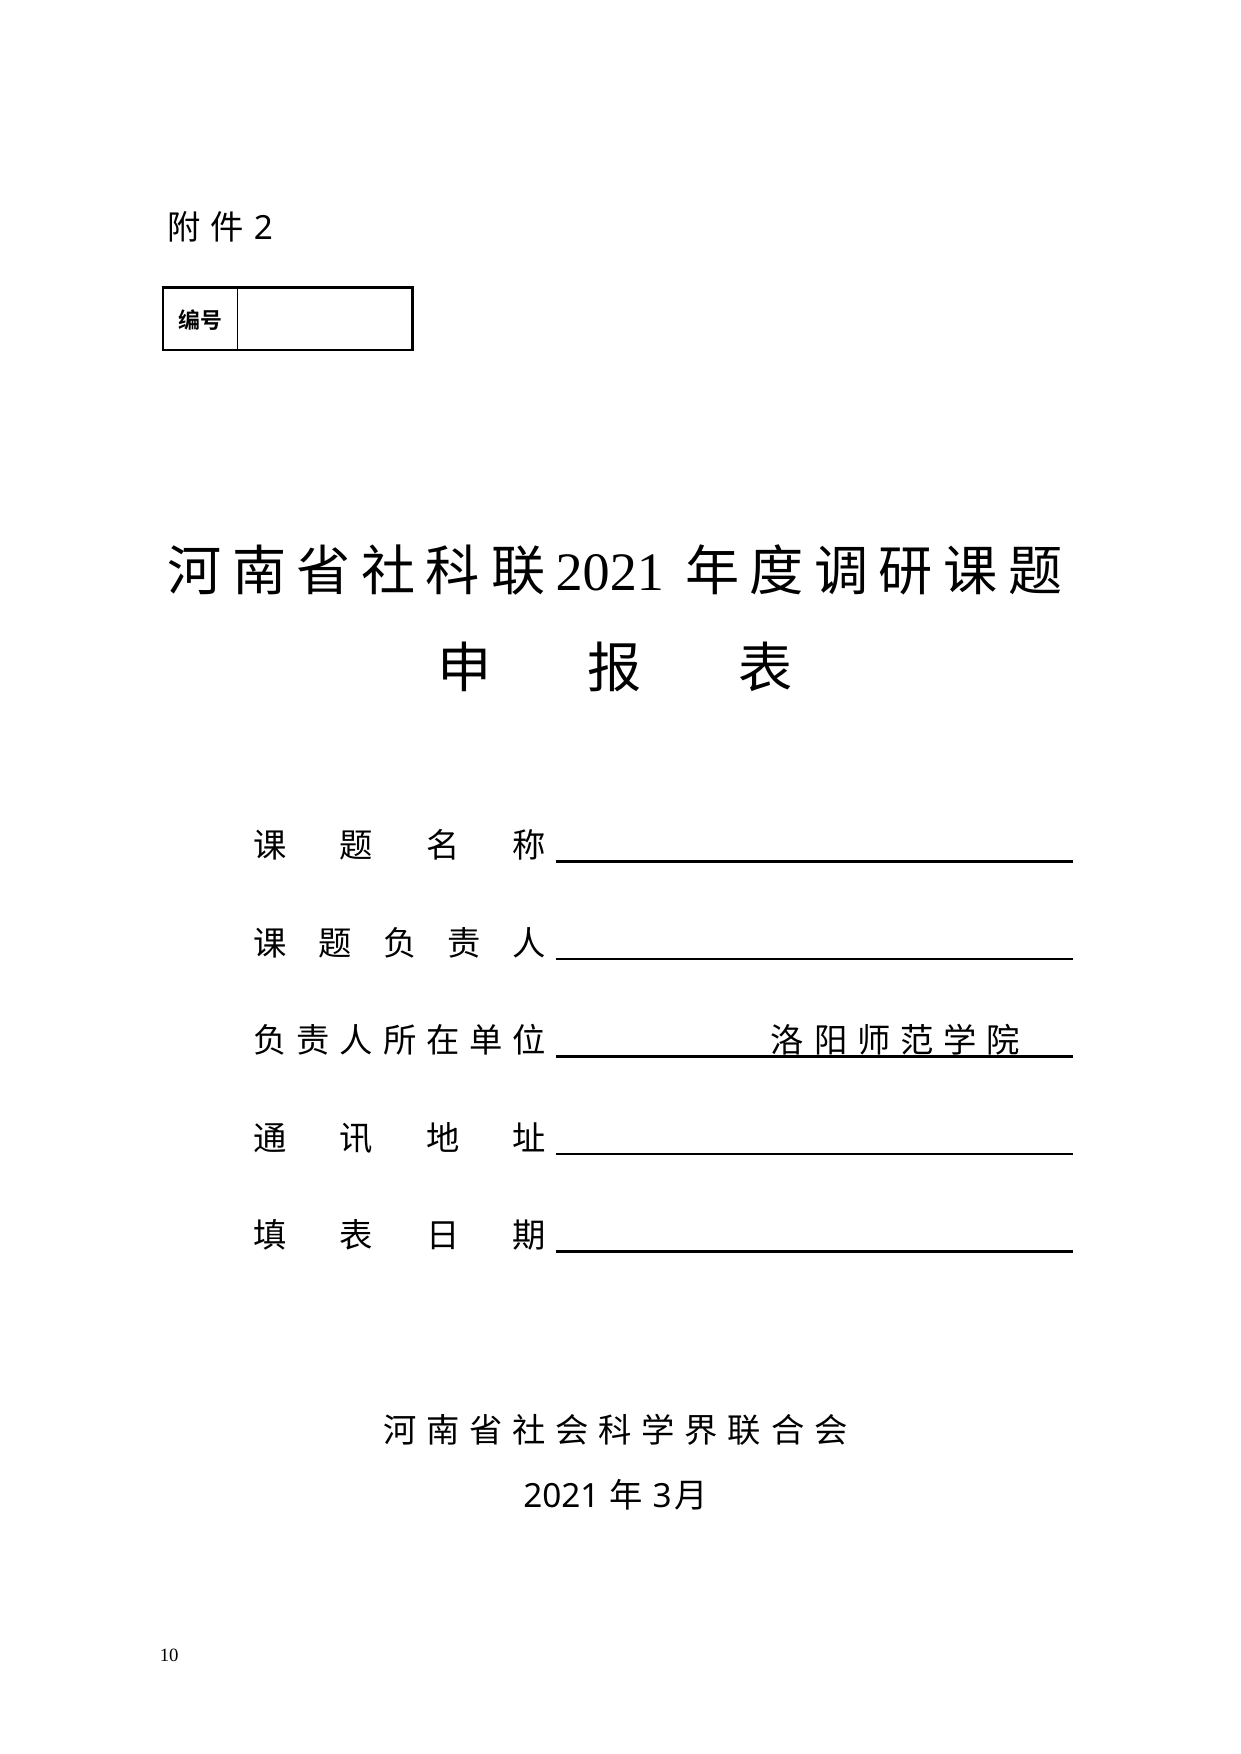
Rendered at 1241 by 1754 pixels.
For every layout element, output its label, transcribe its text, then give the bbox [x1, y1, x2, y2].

text 2021年3月 [167, 1460, 1073, 1525]
text 填 表 日 期 [167, 1200, 1073, 1265]
text 河南省社科联2021年度调研课题 [167, 518, 1073, 615]
text 负责人所在单位 洛阳师范学院 [167, 1005, 1073, 1070]
table_header 编号 [164, 289, 237, 349]
text 课 题 负 责 人 [167, 908, 1073, 973]
text 通 讯 地 址 [167, 1103, 1073, 1168]
table_header [238, 289, 411, 349]
text 申 报 表 [167, 615, 1073, 713]
text 课 题 名 称 [167, 810, 1073, 875]
text 河南省社会科学界联合会 [167, 1395, 1073, 1460]
text 附件2 [167, 193, 1073, 258]
